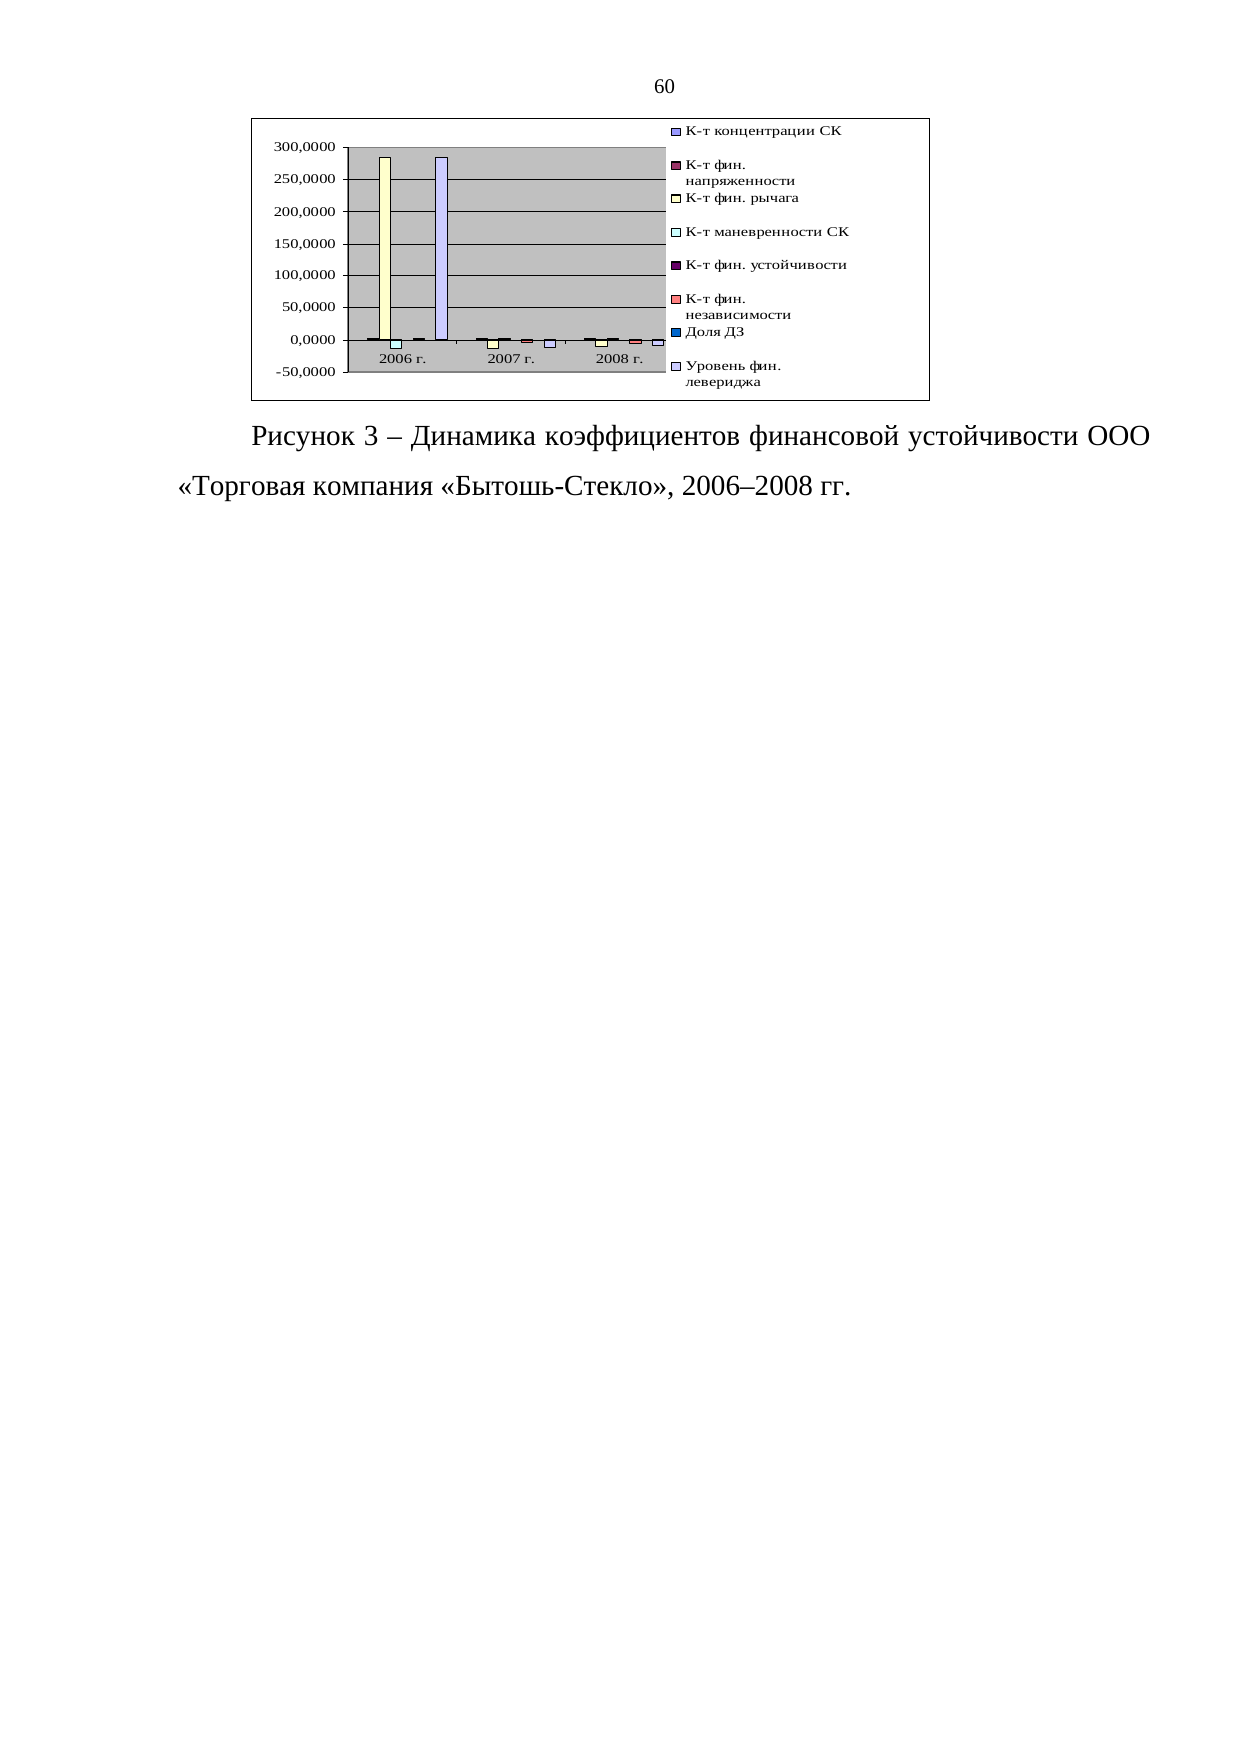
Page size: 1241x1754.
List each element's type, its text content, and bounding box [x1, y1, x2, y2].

text Рисунок 3 – Динамика коэффициентов финансовой устойчивости ООО «Торговая компания «Бытошь-Стекло», 2006–2008 гг. [177, 418, 1152, 502]
